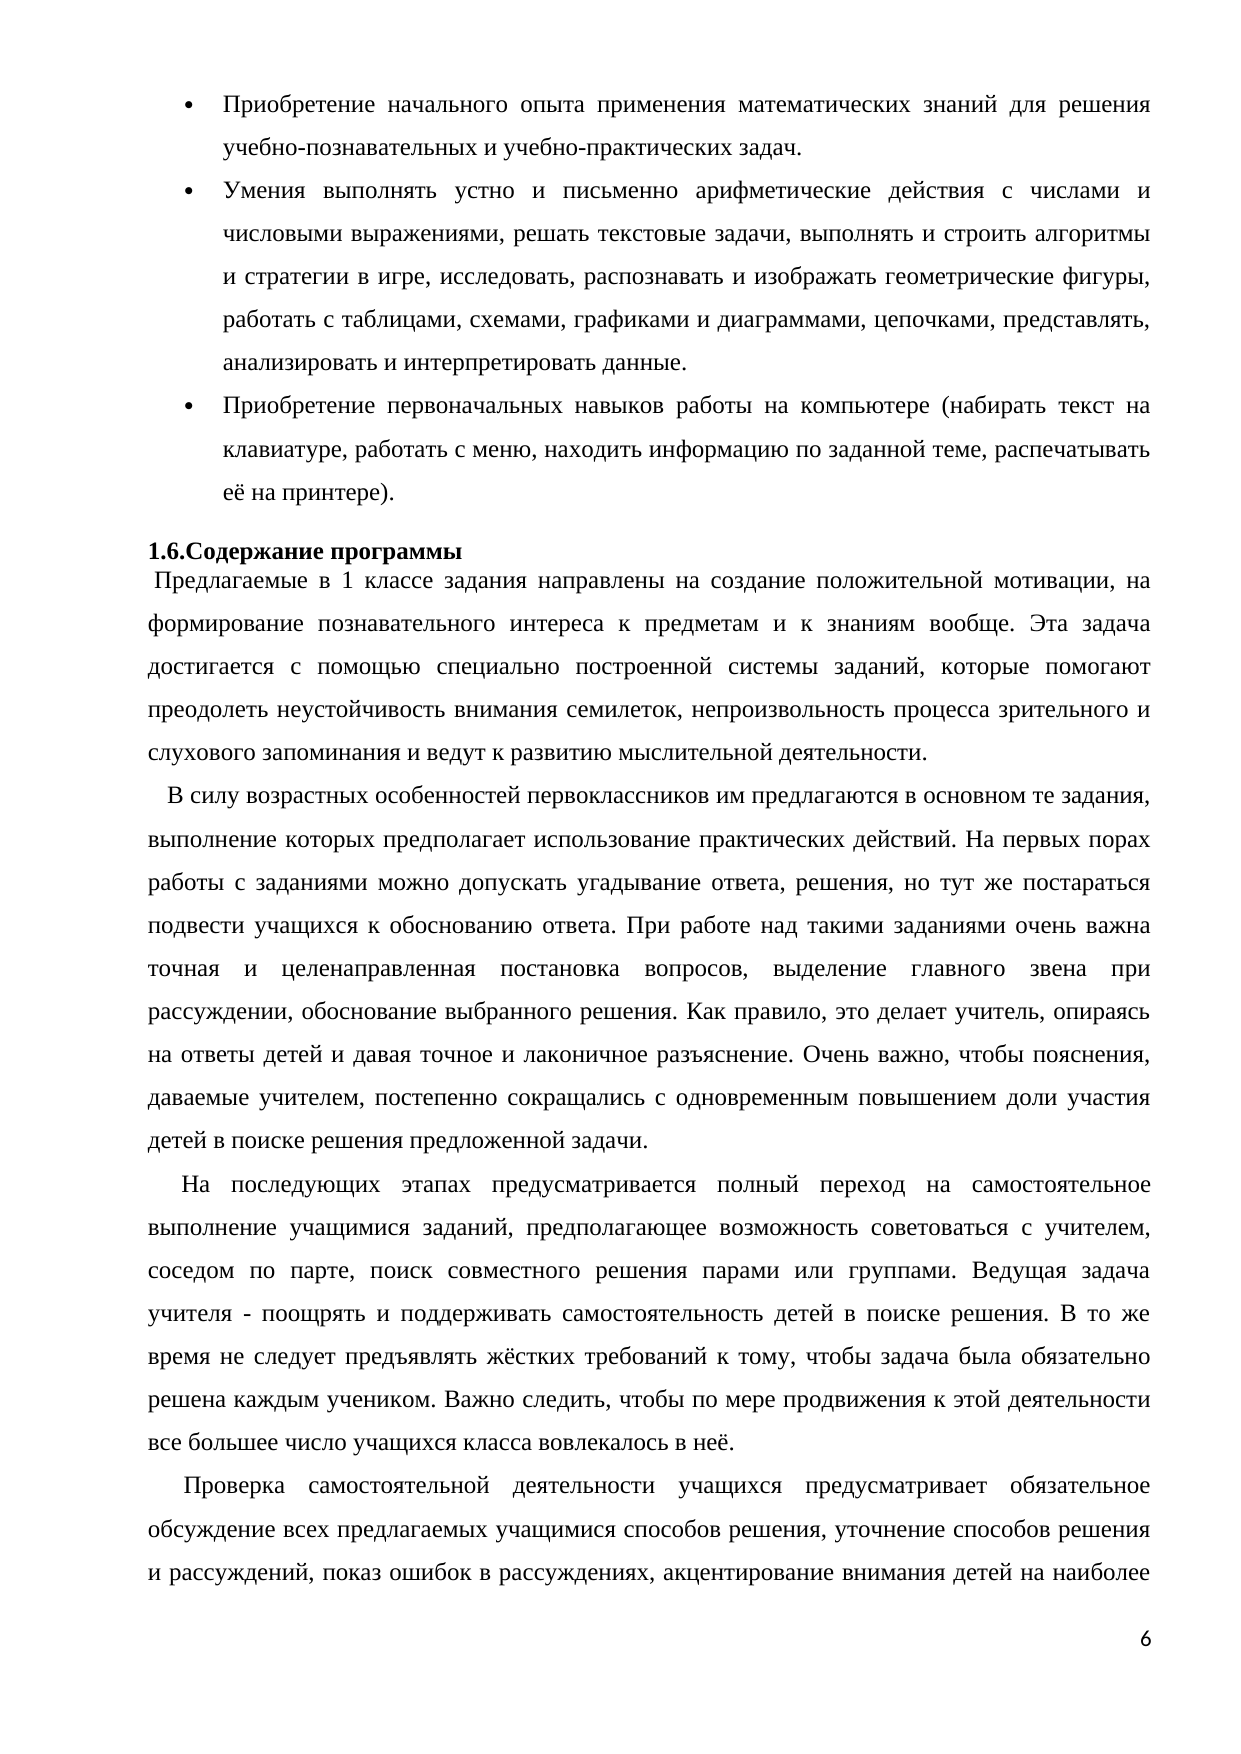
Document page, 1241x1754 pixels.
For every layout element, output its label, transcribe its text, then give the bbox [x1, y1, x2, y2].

subtitle 1.6.Содержание программы [148, 536, 1152, 565]
list Приобретение первоначальных навыков работы на компьютере (набирать текст на клавиатуре, работать с меню, находить информацию по заданной теме, распечатывать её на принтере). [185, 391, 1152, 506]
text В силу возрастных особенностей первоклассников им предлагаются в основном те задания, выполнение которых предполагает использование практических действий. На первых порах работы с заданиями можно допускать угадывание ответа, решения, но тут же постараться подвести учащихся к обоснованию ответа. При работе над такими заданиями очень важна точная и целенаправленная постановка вопросов, выделение главного звена при рассуждении, обоснование выбранного решения. Как правило, это делает учитель, опираясь на ответы детей и давая точное и лаконичное разъяснение. Очень важно, чтобы пояснения, даваемые учителем, постепенно сокращались с одновременным повышением доли участия детей в поиске решения предложенной задачи. [148, 781, 1152, 1154]
list Приобретение начального опыта применения математических знаний для решения учебно-познавательных и учебно-практических задач. [185, 89, 1152, 161]
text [148, 1471, 1152, 1586]
text На последующих этапах предусматривается полный переход на самостоятельное выполнение учащимися заданий, предполагающее возможность советоваться с учителем, соседом по парте, поиск совместного решения парами или группами. Ведущая задача учителя - поощрять и поддерживать самостоятельность детей в поиске решения. В то же время не следует предъявлять жёстких требований к тому, чтобы задача была обязательно решена каждым учеником. Важно следить, чтобы по мере продвижения к этой деятельности все большее число учащихся класса вовлекалось в неё. [148, 1169, 1152, 1456]
text Предлагаемые в 1 классе задания направлены на создание положительной мотивации, на формирование познавательного интереса к предметам и к знаниям вообще. Эта задача достигается с помощью специально построенной системы заданий, которые помогают преодолеть неустойчивость внимания семилеток, непроизвольность процесса зрительного и слухового запоминания и ведут к развитию мыслительной деятельности. [148, 565, 1152, 766]
list Умения выполнять устно и письменно арифметические действия с числами и числовыми выражениями, решать текстовые задачи, выполнять и строить алгоритмы и стратегии в игре, исследовать, распознавать и изображать геометрические фигуры, работать с таблицами, схемами, графиками и диаграммами, цепочками, представлять, анализировать и интерпретировать данные. [185, 175, 1152, 376]
